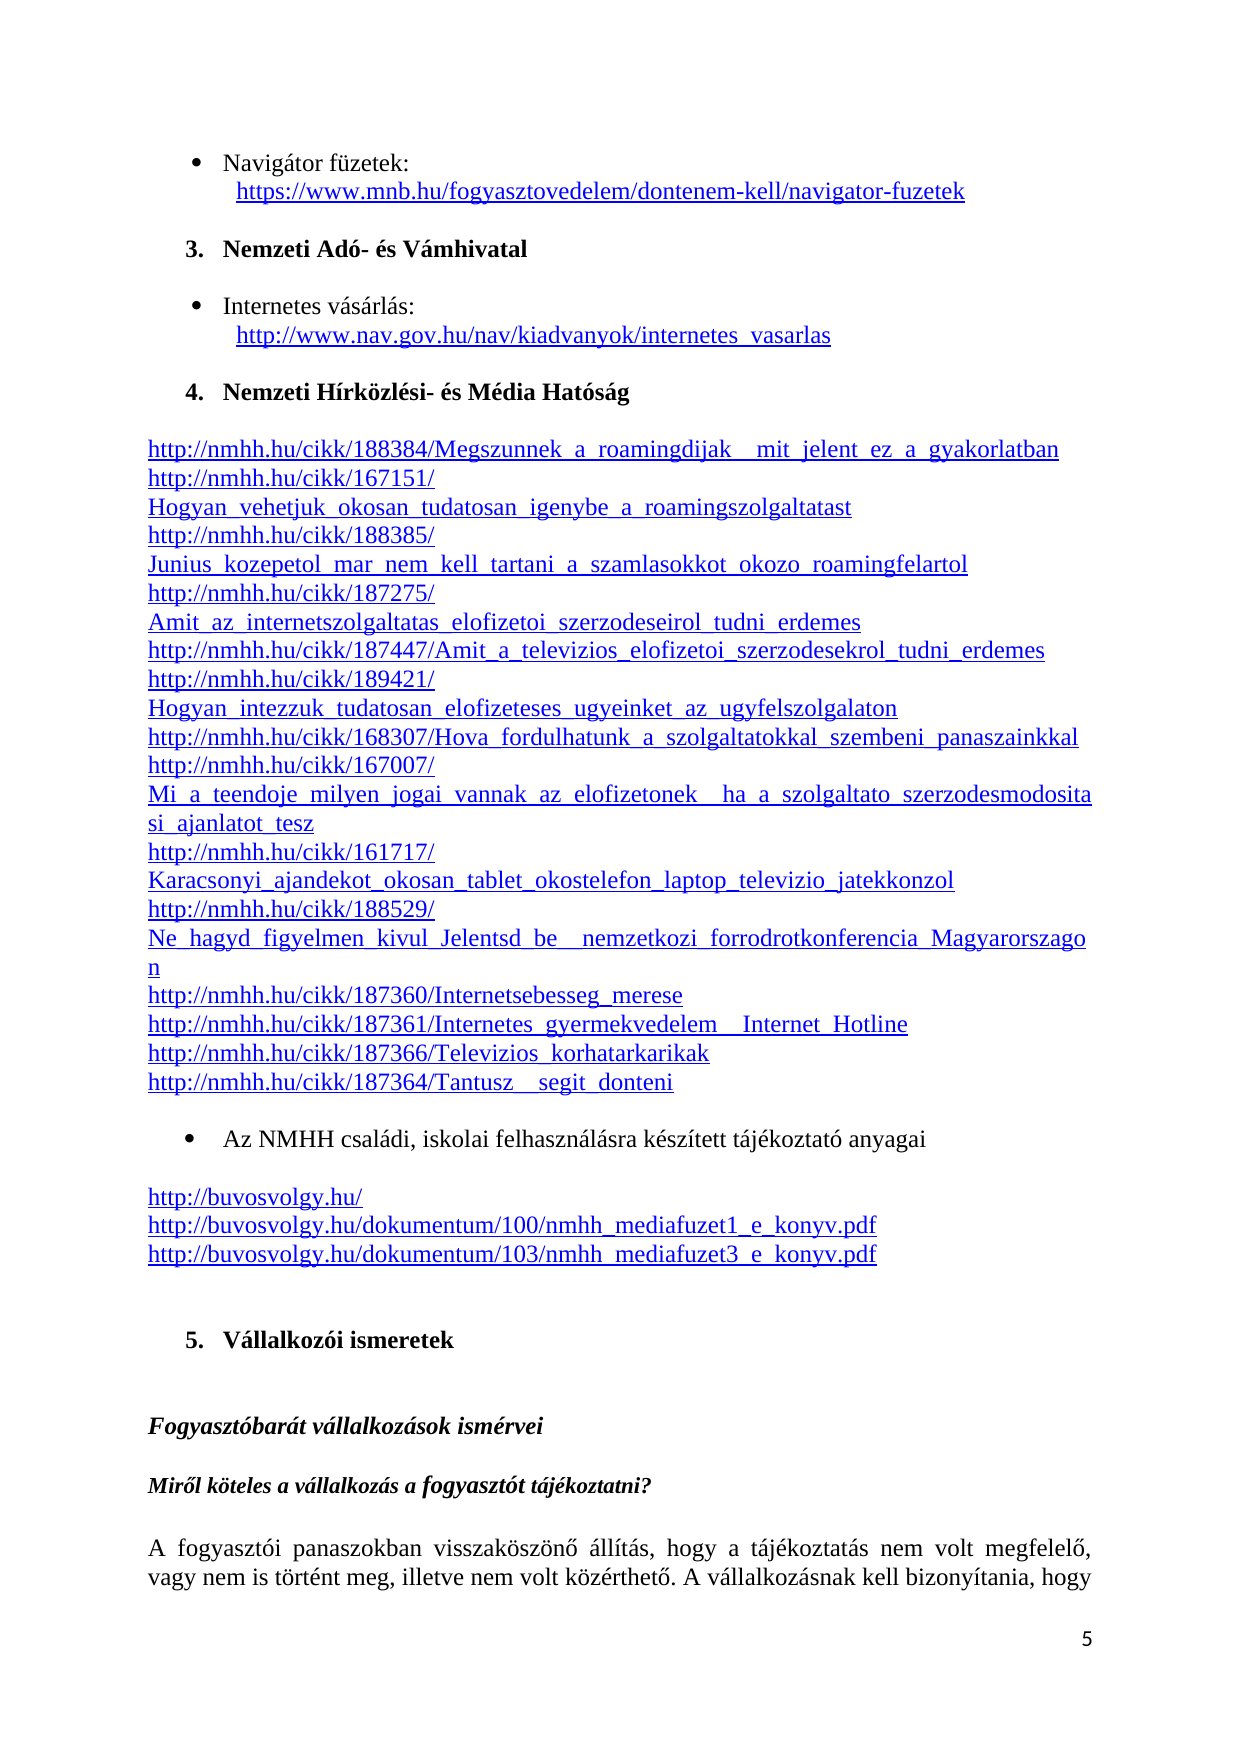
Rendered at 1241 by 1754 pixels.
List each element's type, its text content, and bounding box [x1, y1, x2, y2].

text http://nmhh.hu/cikk/188385/Junius_kozepetol_mar_nem_kell_tartani_a_szamlasokkot_okozo_roamingfelartol [148, 521, 1093, 578]
list Nemzeti Hírközlési- és Média Hatóság [185, 377, 1093, 406]
list Nemzeti Adó- és Vámhivatal [185, 234, 1093, 263]
text http://nmhh.hu/cikk/187447/Amit_a_televizios_elofizetoi_szerzodesekrol_tudni_erdemes [148, 636, 1093, 664]
text http://nmhh.hu/cikk/189421/Hogyan_intezzuk_tudatosan_elofizeteses_ugyeinket_az_ugyfelszolgalaton [148, 664, 1093, 722]
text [148, 1533, 1093, 1590]
text http://nmhh.hu/cikk/161717/Karacsonyi_ajandekot_okosan_tablet_okostelefon_laptop_televizio_jatekkonzol [148, 837, 1093, 894]
text http://buvosvolgy.hu/dokumentum/103/nmhh_mediafuzet3_e_konyv.pdf [148, 1239, 1093, 1268]
text http://nmhh.hu/cikk/187360/Internetsebesseg_merese [148, 981, 1093, 1009]
text http://nmhh.hu/cikk/187275/Amit_az_internetszolgaltatas_elofizetoi_szerzodeseirol_tudni_erdemes [148, 578, 1093, 636]
text http://buvosvolgy.hu/dokumentum/100/nmhh_mediafuzet1_e_konyv.pdf [148, 1211, 1093, 1239]
text http://nmhh.hu/cikk/187366/Televizios_korhatarkarikak [148, 1038, 1093, 1067]
text https://www.mnb.hu/fogyasztovedelem/dontenem-kell/navigator-fuzetek [236, 176, 1093, 205]
list Internetes vásárlás: [192, 291, 1093, 320]
list Az NMHH családi, iskolai felhasználásra készített tájékoztató anyagai [185, 1124, 1093, 1153]
text http://buvosvolgy.hu/ [148, 1182, 1093, 1211]
list http://www.nav.gov.hu/nav/kiadvanyok/internetes_vasarlas [236, 320, 1093, 349]
text http://nmhh.hu/cikk/187364/Tantusz__segit_donteni [148, 1067, 1093, 1096]
text http://nmhh.hu/cikk/188529/Ne_hagyd_figyelmen_kivul_Jelentsd_be__nemzetkozi_forrodrotkonferencia_Magyarorszagon [148, 894, 1093, 981]
text Miről köteles a vállalkozás a fogyasztót tájékoztatni? [148, 1471, 1093, 1499]
text http://nmhh.hu/cikk/167151/Hogyan_vehetjuk_okosan_tudatosan_igenybe_a_roamingszolgaltatast [148, 463, 1093, 521]
subtitle Fogyasztóbarát vállalkozások ismérvei [148, 1408, 1093, 1441]
text http://nmhh.hu/cikk/167007/Mi_a_teendoje_milyen_jogai_vannak_az_elofizetonek__ha_a_szolgaltato_szerzodesmodositasi_ajanlatot_tesz [148, 751, 1093, 837]
list Vállalkozói ismeretek [185, 1326, 1093, 1354]
text http://nmhh.hu/cikk/188384/Megszunnek_a_roamingdijak__mit_jelent_ez_a_gyakorlatban [148, 434, 1093, 463]
list Navigátor füzetek: [192, 148, 1093, 176]
text http://nmhh.hu/cikk/187361/Internetes_gyermekvedelem__Internet_Hotline [148, 1009, 1093, 1038]
text http://nmhh.hu/cikk/168307/Hova_fordulhatunk_a_szolgaltatokkal_szembeni_panaszainkkal [148, 722, 1093, 751]
